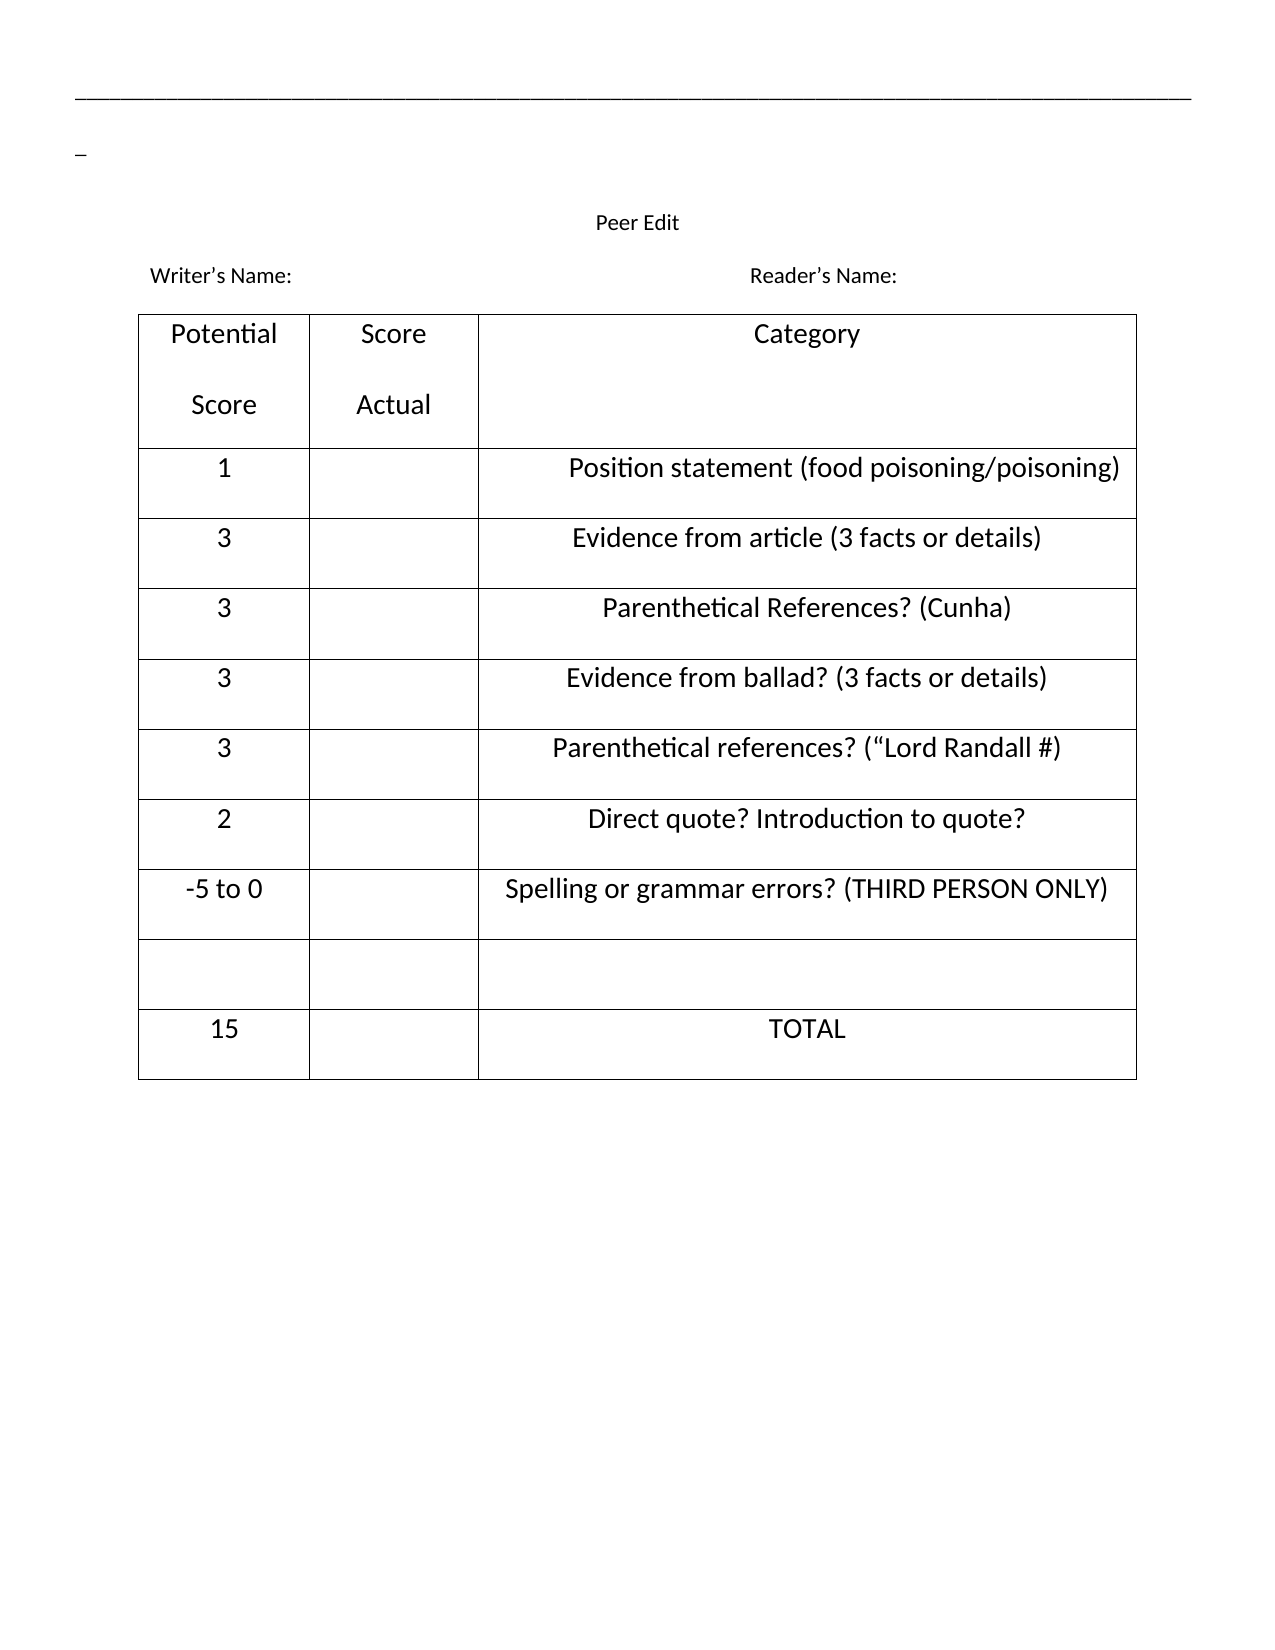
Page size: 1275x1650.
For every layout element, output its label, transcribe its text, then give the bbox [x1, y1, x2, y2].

table_cell 3 [139, 730, 309, 799]
table_cell [479, 940, 1136, 1009]
table_header Potential Score [139, 315, 309, 448]
table_cell 3 [139, 589, 309, 658]
table_cell 3 [139, 519, 309, 588]
table_cell Position statement (food poisoning/poisoning) [479, 449, 1136, 518]
table_cell Evidence from article (3 facts or details) [479, 519, 1136, 588]
table_cell 1 [139, 449, 309, 518]
table_cell [310, 1010, 478, 1079]
table_cell [310, 870, 478, 939]
table_cell Evidence from ballad? (3 facts or details) [479, 660, 1136, 728]
table_cell 2 [139, 800, 309, 869]
table_cell [310, 940, 478, 1009]
table_cell -5 to 0 [139, 870, 309, 939]
table_cell 15 [139, 1010, 309, 1079]
table_cell 3 [139, 660, 309, 728]
table_cell Parenthetical references? (“Lord Randall #) [479, 730, 1136, 799]
text Peer Edit [75, 208, 1200, 236]
table_cell Direct quote? Introduction to quote? [479, 800, 1136, 869]
table_cell Spelling or grammar errors? (THIRD PERSON ONLY) [479, 870, 1136, 939]
table_header Category [479, 315, 1136, 448]
table_cell [310, 800, 478, 869]
table_cell [310, 449, 478, 518]
table_cell [310, 519, 478, 588]
table_cell [310, 730, 478, 799]
table_cell [139, 940, 309, 1009]
table_cell TOTAL [479, 1010, 1136, 1079]
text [75, 75, 1200, 159]
table_header Score Actual [310, 315, 478, 448]
table_cell [310, 660, 478, 728]
table_cell Parenthetical References? (Cunha) [479, 589, 1136, 658]
text Writer’s Name: Reader’s Name: [75, 261, 1200, 289]
table_cell [310, 589, 478, 658]
